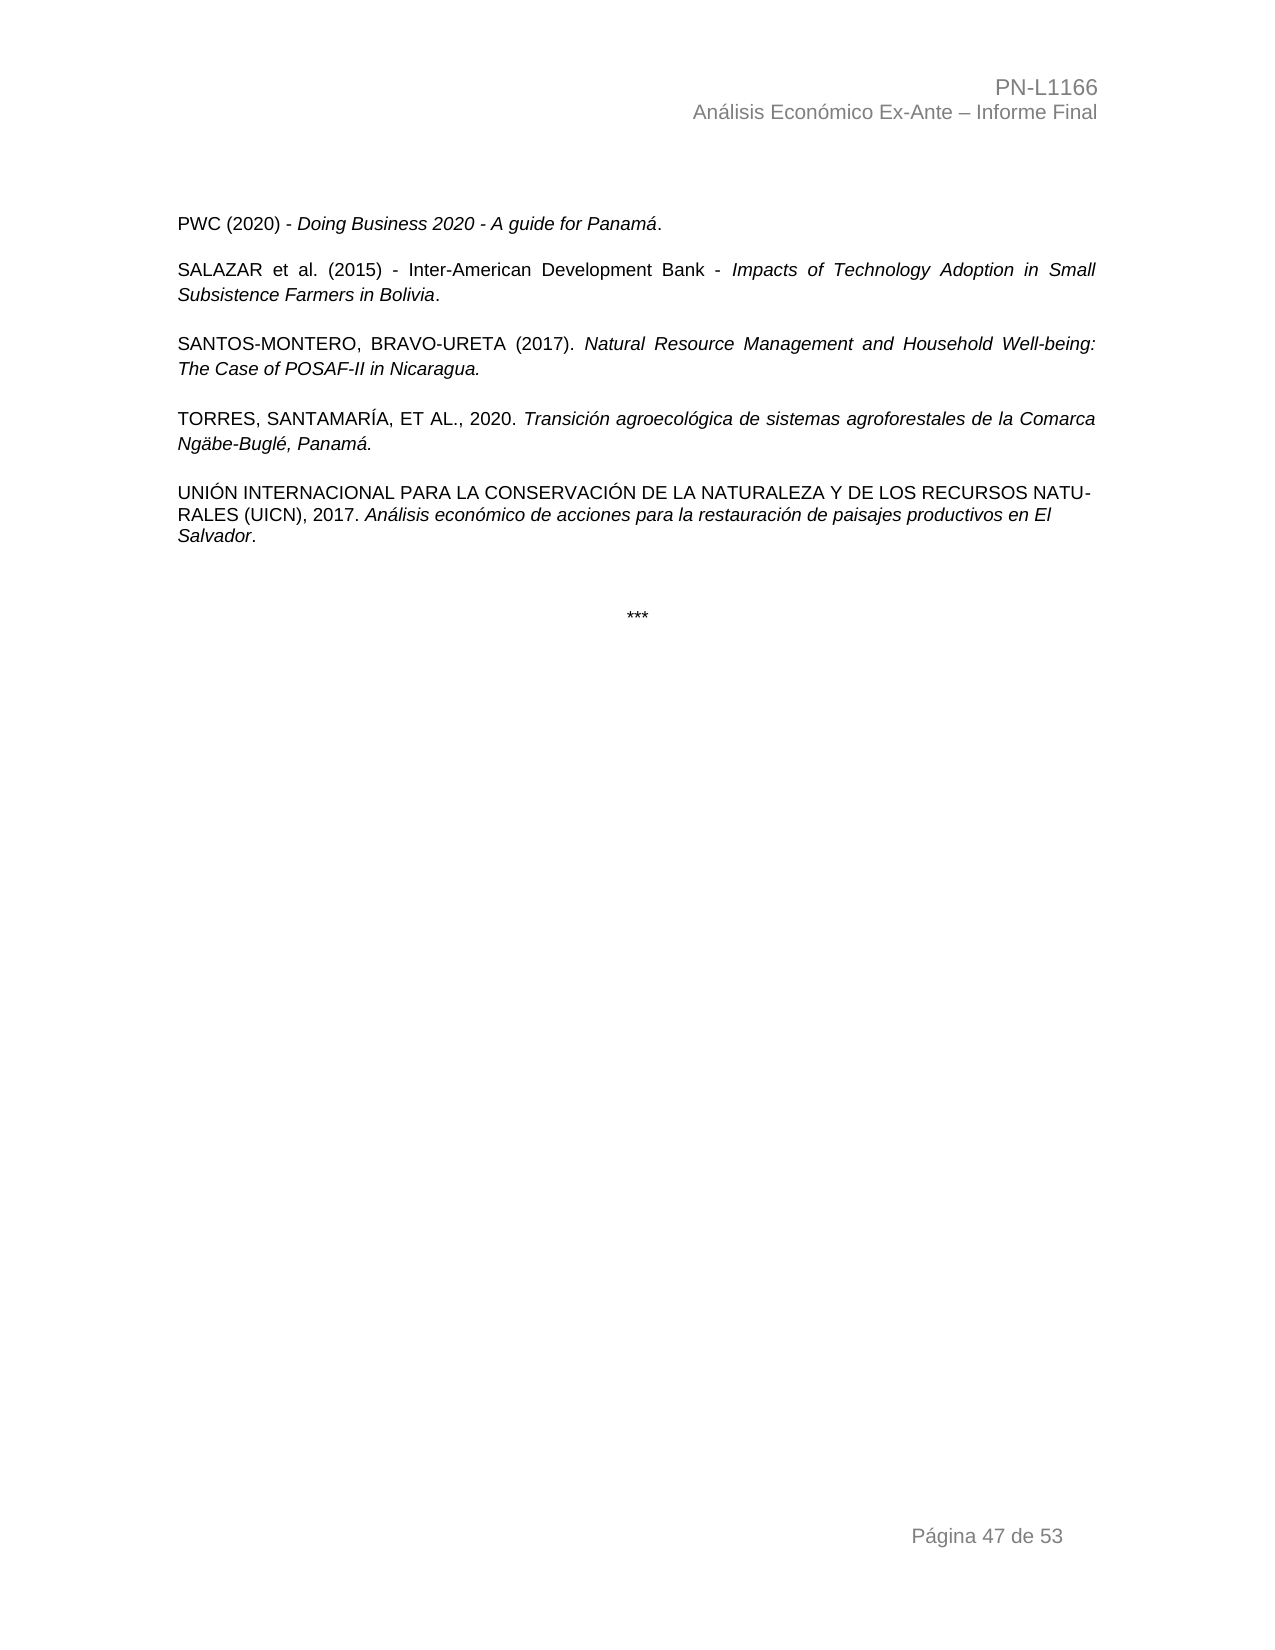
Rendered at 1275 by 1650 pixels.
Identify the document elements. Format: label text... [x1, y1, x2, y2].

text SANTOS-MONTERO, BRAVO-URETA (2017). Natural Resource Management and Household Well-being: The Case of POSAF-II in Nicaragua. [177, 333, 1098, 379]
text UNIÓN INTERNACIONAL PARA LA CONSERVACIÓN DE LA NATURALEZA Y DE LOS RECURSOS NATURALES (UICN), 2017. Análisis económico de acciones para la restauración de paisajes productivos en El Salvador. [177, 482, 1098, 547]
text PWC (2020) - Doing Business 2020 - A guide for Panamá. [177, 212, 1098, 234]
text SALAZAR et al. (2015) - Inter-American Development Bank - Impacts of Technology Adoption in Small Subsistence Farmers in Bolivia. [177, 259, 1098, 305]
text TORRES, SANTAMARÍA, ET AL., 2020. Transición agroecológica de sistemas agroforestales de la Comarca Ngäbe-Buglé, Panamá. [177, 407, 1098, 454]
text *** [177, 607, 1098, 628]
